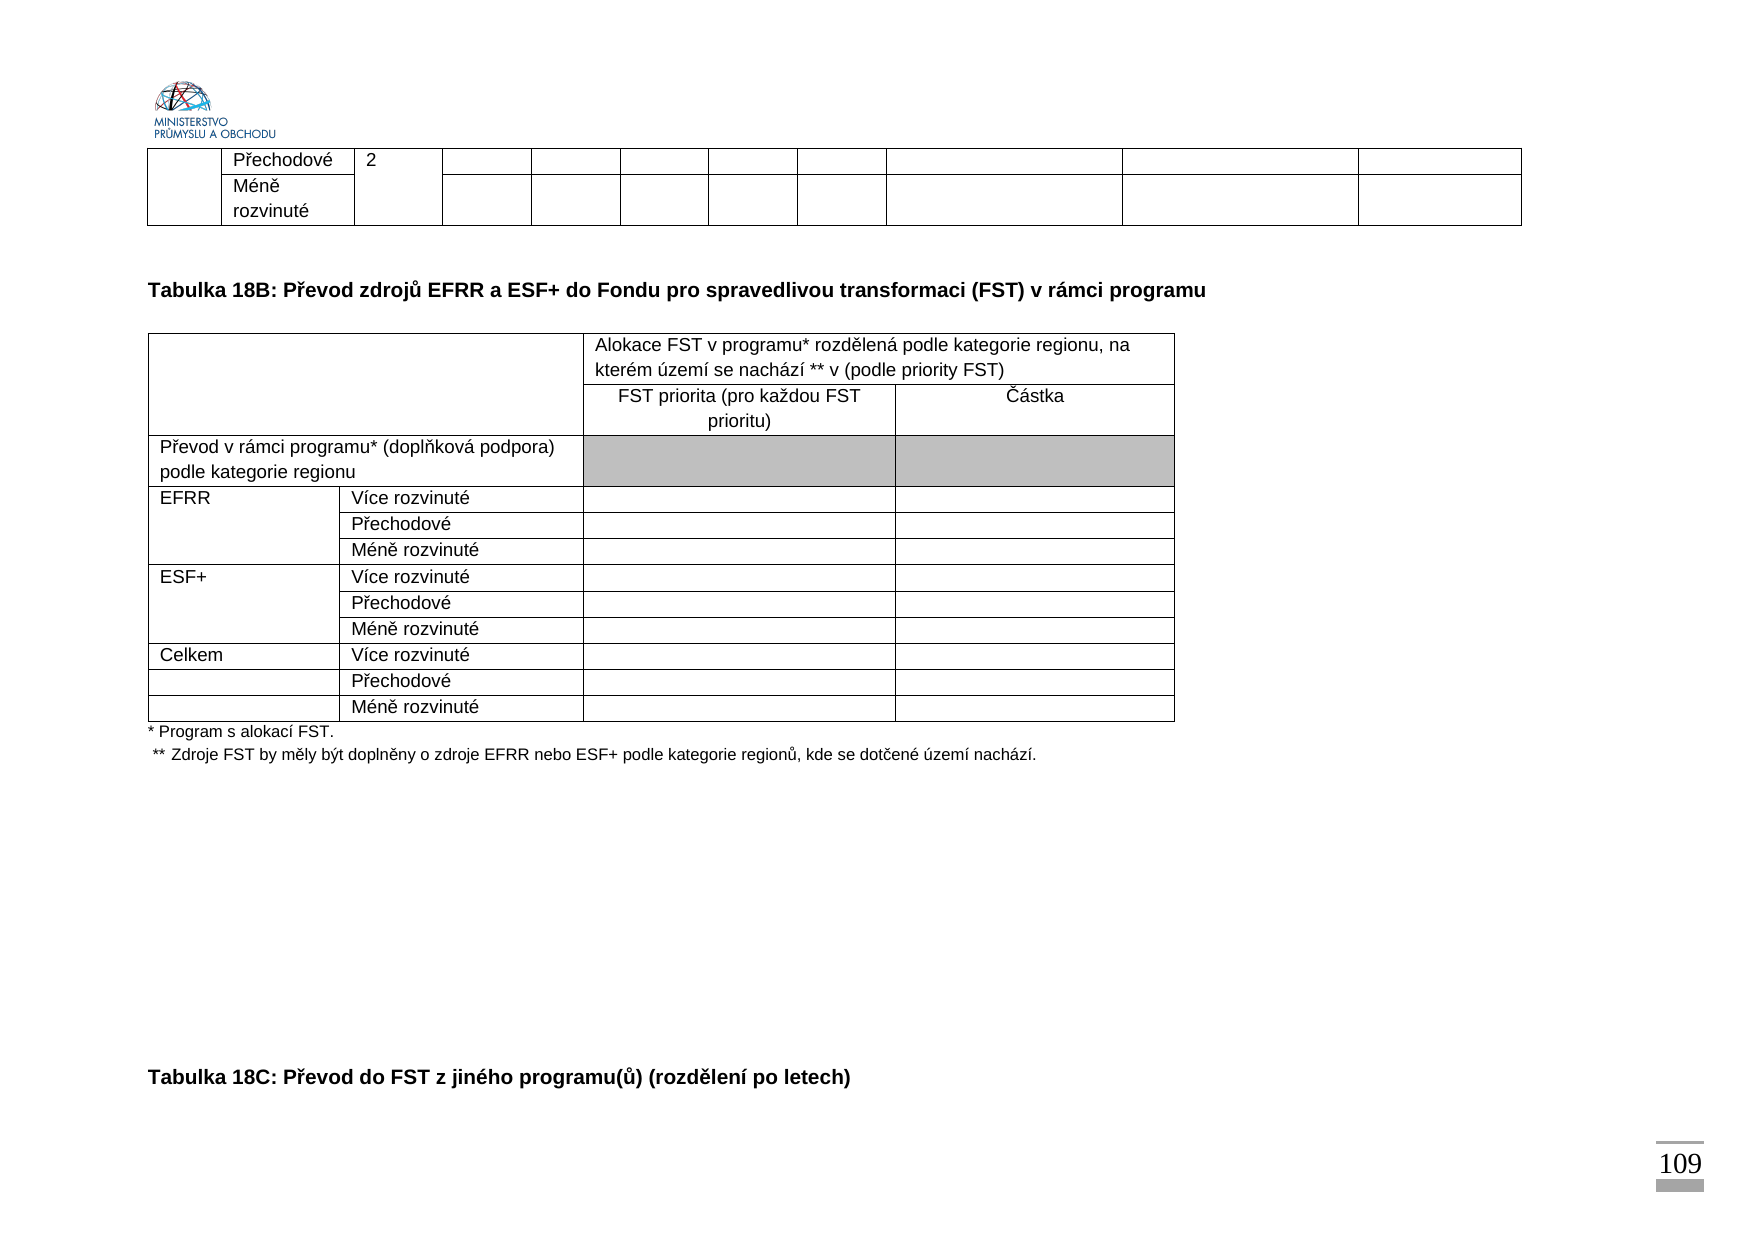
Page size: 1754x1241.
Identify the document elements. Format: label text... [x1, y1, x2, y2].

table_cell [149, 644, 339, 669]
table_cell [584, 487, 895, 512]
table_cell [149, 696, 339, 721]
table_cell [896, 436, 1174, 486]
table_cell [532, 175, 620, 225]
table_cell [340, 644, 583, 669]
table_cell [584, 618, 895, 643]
text ** Zdroje FST by měly být doplněny o zdroje EFRR nebo ESF+ podle kategorie regionů, kde se dotčené území nachází. [148, 744, 1606, 763]
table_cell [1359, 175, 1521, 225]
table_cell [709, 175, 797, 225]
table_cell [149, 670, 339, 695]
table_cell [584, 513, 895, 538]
text Tabulka 18B: Převod zdrojů EFRR a ESF+ do Fondu pro spravedlivou transformaci (FST) v rámci programu [148, 278, 1606, 302]
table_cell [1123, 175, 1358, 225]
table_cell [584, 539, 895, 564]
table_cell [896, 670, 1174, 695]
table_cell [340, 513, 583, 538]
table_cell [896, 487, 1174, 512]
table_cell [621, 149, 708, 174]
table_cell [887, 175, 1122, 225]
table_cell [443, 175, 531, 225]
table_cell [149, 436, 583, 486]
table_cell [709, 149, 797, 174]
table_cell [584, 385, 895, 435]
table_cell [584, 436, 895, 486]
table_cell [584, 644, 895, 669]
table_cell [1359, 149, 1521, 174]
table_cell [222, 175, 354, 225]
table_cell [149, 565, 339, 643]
picture [147, 73, 283, 146]
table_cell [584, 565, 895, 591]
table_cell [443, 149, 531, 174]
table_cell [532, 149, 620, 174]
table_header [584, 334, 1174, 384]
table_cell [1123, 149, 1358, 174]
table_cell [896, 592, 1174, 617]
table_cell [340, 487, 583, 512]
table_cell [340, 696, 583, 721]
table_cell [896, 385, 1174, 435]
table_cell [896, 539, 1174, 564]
text * Program s alokací FST. [148, 722, 1606, 741]
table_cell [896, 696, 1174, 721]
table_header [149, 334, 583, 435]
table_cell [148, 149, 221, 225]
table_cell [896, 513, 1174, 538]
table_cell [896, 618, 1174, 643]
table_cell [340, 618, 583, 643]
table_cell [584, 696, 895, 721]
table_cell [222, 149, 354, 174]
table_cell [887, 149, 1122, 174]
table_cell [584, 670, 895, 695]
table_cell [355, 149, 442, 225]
text Tabulka 18C: Převod do FST z jiného programu(ů) (rozdělení po letech) [148, 1064, 1606, 1088]
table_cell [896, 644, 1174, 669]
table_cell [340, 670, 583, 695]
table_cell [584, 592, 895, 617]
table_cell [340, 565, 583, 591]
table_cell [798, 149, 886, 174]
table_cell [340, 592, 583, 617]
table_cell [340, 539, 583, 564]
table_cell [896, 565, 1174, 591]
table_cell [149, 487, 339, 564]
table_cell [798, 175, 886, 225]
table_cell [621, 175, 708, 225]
